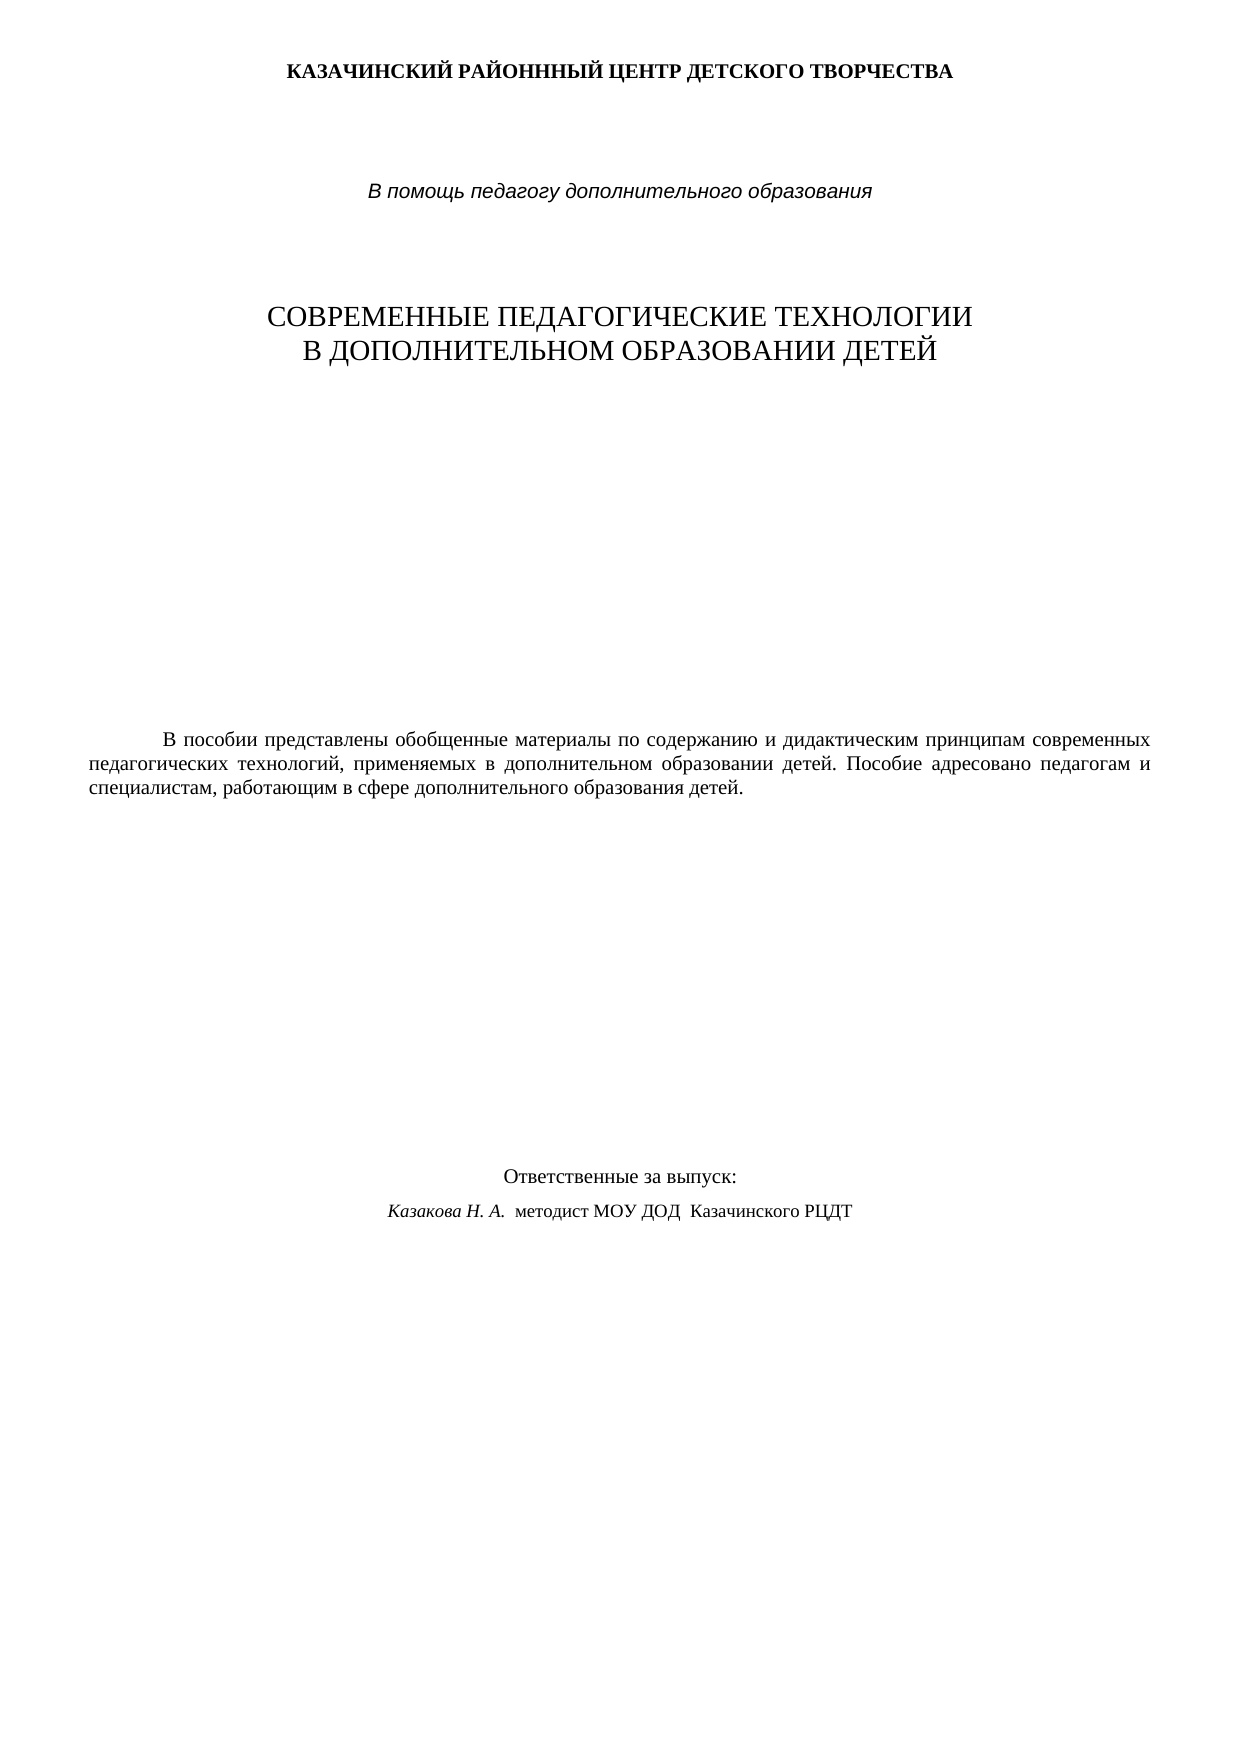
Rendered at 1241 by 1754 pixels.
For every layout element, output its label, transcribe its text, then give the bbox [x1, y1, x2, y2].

text В помощь педагогу дополнительного образования [89, 179, 1152, 203]
text Ответственные за выпуск: [89, 1164, 1152, 1188]
text В ДОПОЛНИТЕЛЬНОМ ОБРАЗОВАНИИ ДЕТЕЙ [89, 333, 1152, 367]
text КАЗАЧИНСКИЙ РАЙОНННЫЙ ЦЕНТР ДЕТСКОГО ТВОРЧЕСТВА [89, 59, 1152, 83]
text В пособии представлены обобщенные материалы по содержанию и дидактическим принципам современных педагогических технологий, применяемых в дополнительном образовании детей. Пособие адресовано педагогам и специалистам, работающим в сфере дополнительного образования детей. [89, 727, 1152, 799]
text СОВРЕМЕННЫЕ ПЕДАГОГИЧЕСКИЕ ТЕХНОЛОГИИ [89, 299, 1152, 333]
text Казакова Н. А. методист МОУ ДОД Казачинского РЦДТ [89, 1200, 1152, 1221]
